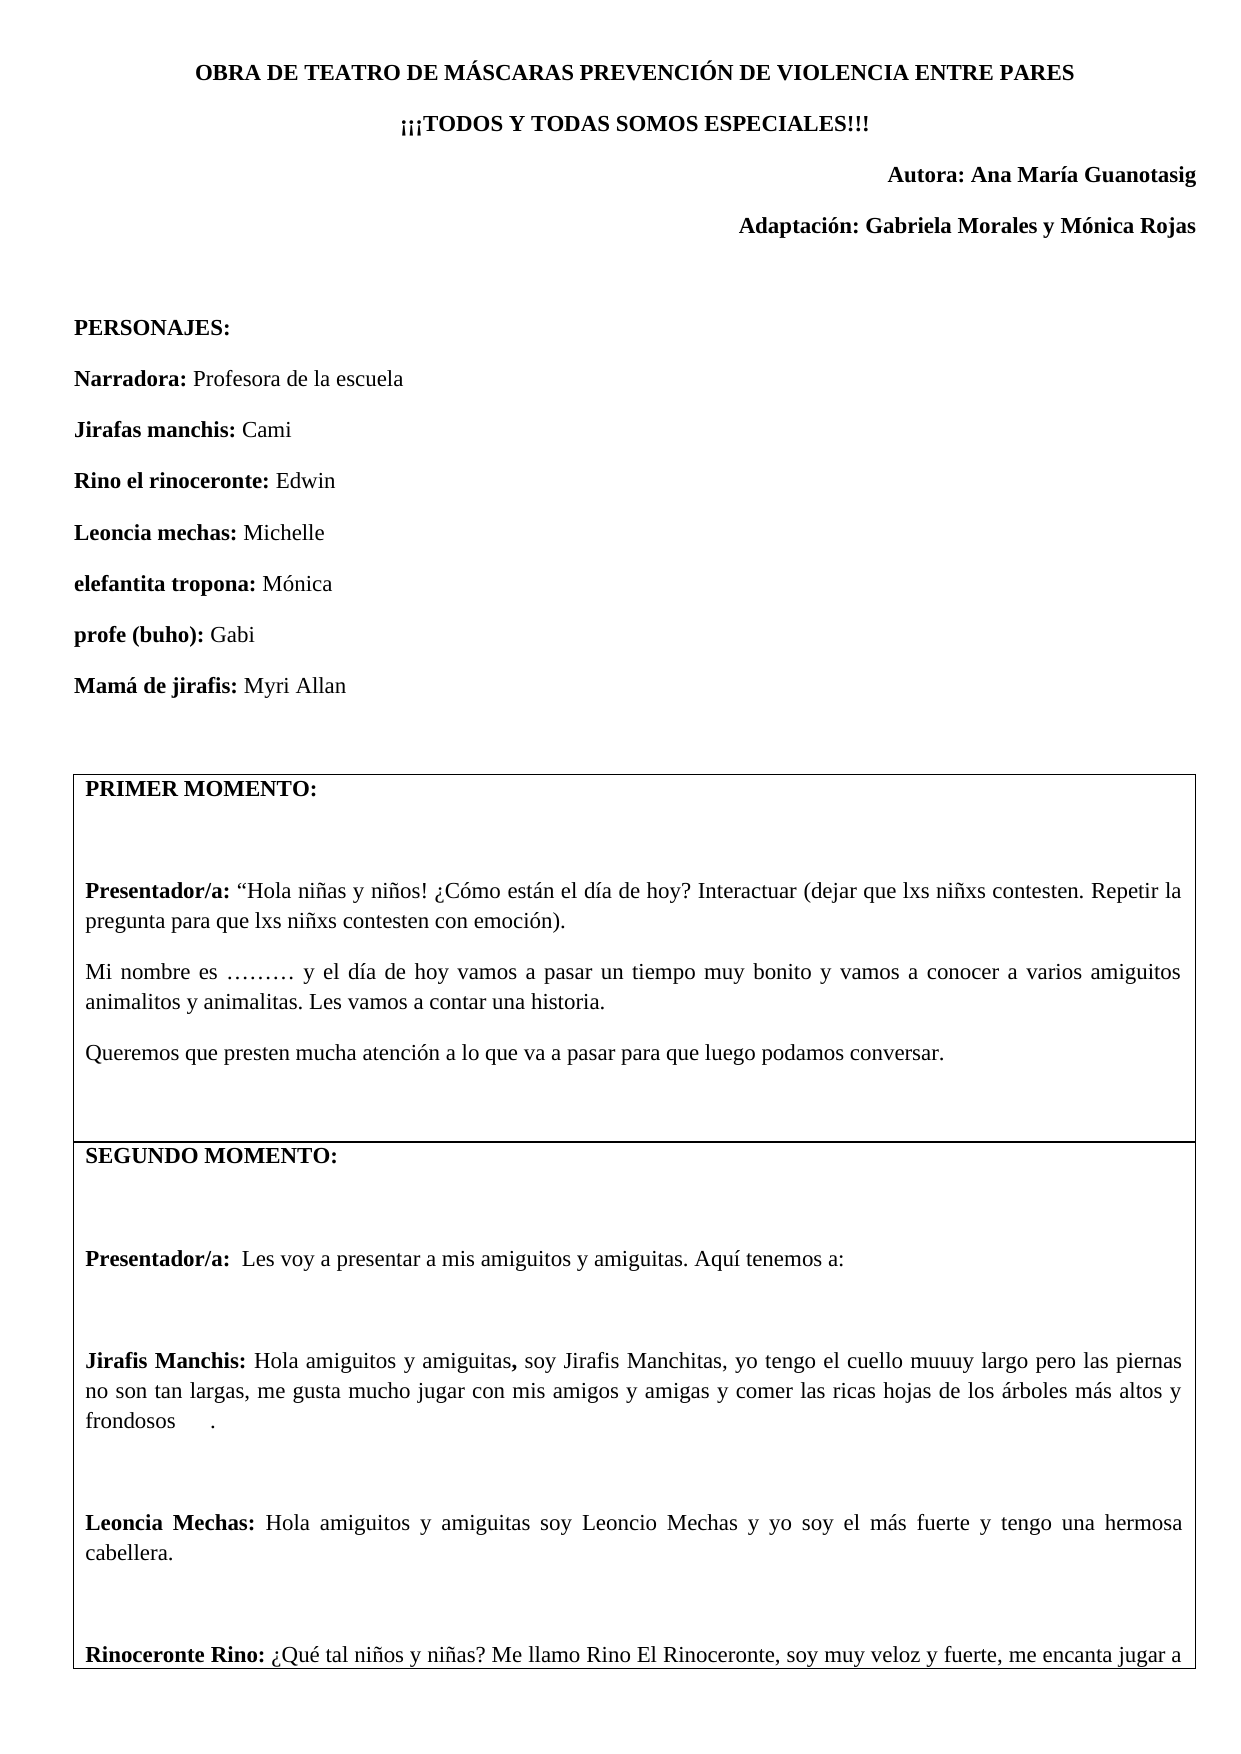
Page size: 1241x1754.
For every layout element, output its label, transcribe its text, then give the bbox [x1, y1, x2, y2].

text Mamá de jirafis: Myri Allan [74, 672, 1196, 698]
text Jirafas manchis: Cami [74, 416, 1196, 443]
text Autora: Ana María Guanotasig [74, 161, 1196, 188]
text Narradora: Profesora de la escuela [74, 365, 1196, 392]
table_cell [74, 1143, 1195, 1668]
text Leoncia mechas: Michelle [74, 518, 1196, 545]
text Adaptación: Gabriela Morales y Mónica Rojas [74, 212, 1196, 239]
text OBRA DE TEATRO DE MÁSCARAS PREVENCIÓN DE VIOLENCIA ENTRE PARES [74, 59, 1196, 86]
text elefantita tropona: Mónica [74, 569, 1196, 596]
text profe (buho): Gabi [74, 621, 1196, 647]
text Rino el rinoceronte: Edwin [74, 467, 1196, 494]
text ¡¡¡TODOS Y TODAS SOMOS ESPECIALES!!! [74, 110, 1196, 137]
text PERSONAJES: [74, 314, 1196, 341]
table_header PRIMER MOMENTO: Presentador/a: “Hola niñas y niños! ¿Cómo están el día de hoy? Interactuar (dejar que lxs niñxs contesten. Repetir la pregunta para que lxs niñxs contesten con emoción). Mi nombre es ……… y el día de hoy vamos a pasar un tiempo muy bonito y vamos a conocer a varios amiguitos animalitos y animalitas. Les vamos a contar una historia. Queremos que presten mucha atención a lo que va a pasar para que luego podamos conversar. [74, 775, 1195, 1141]
